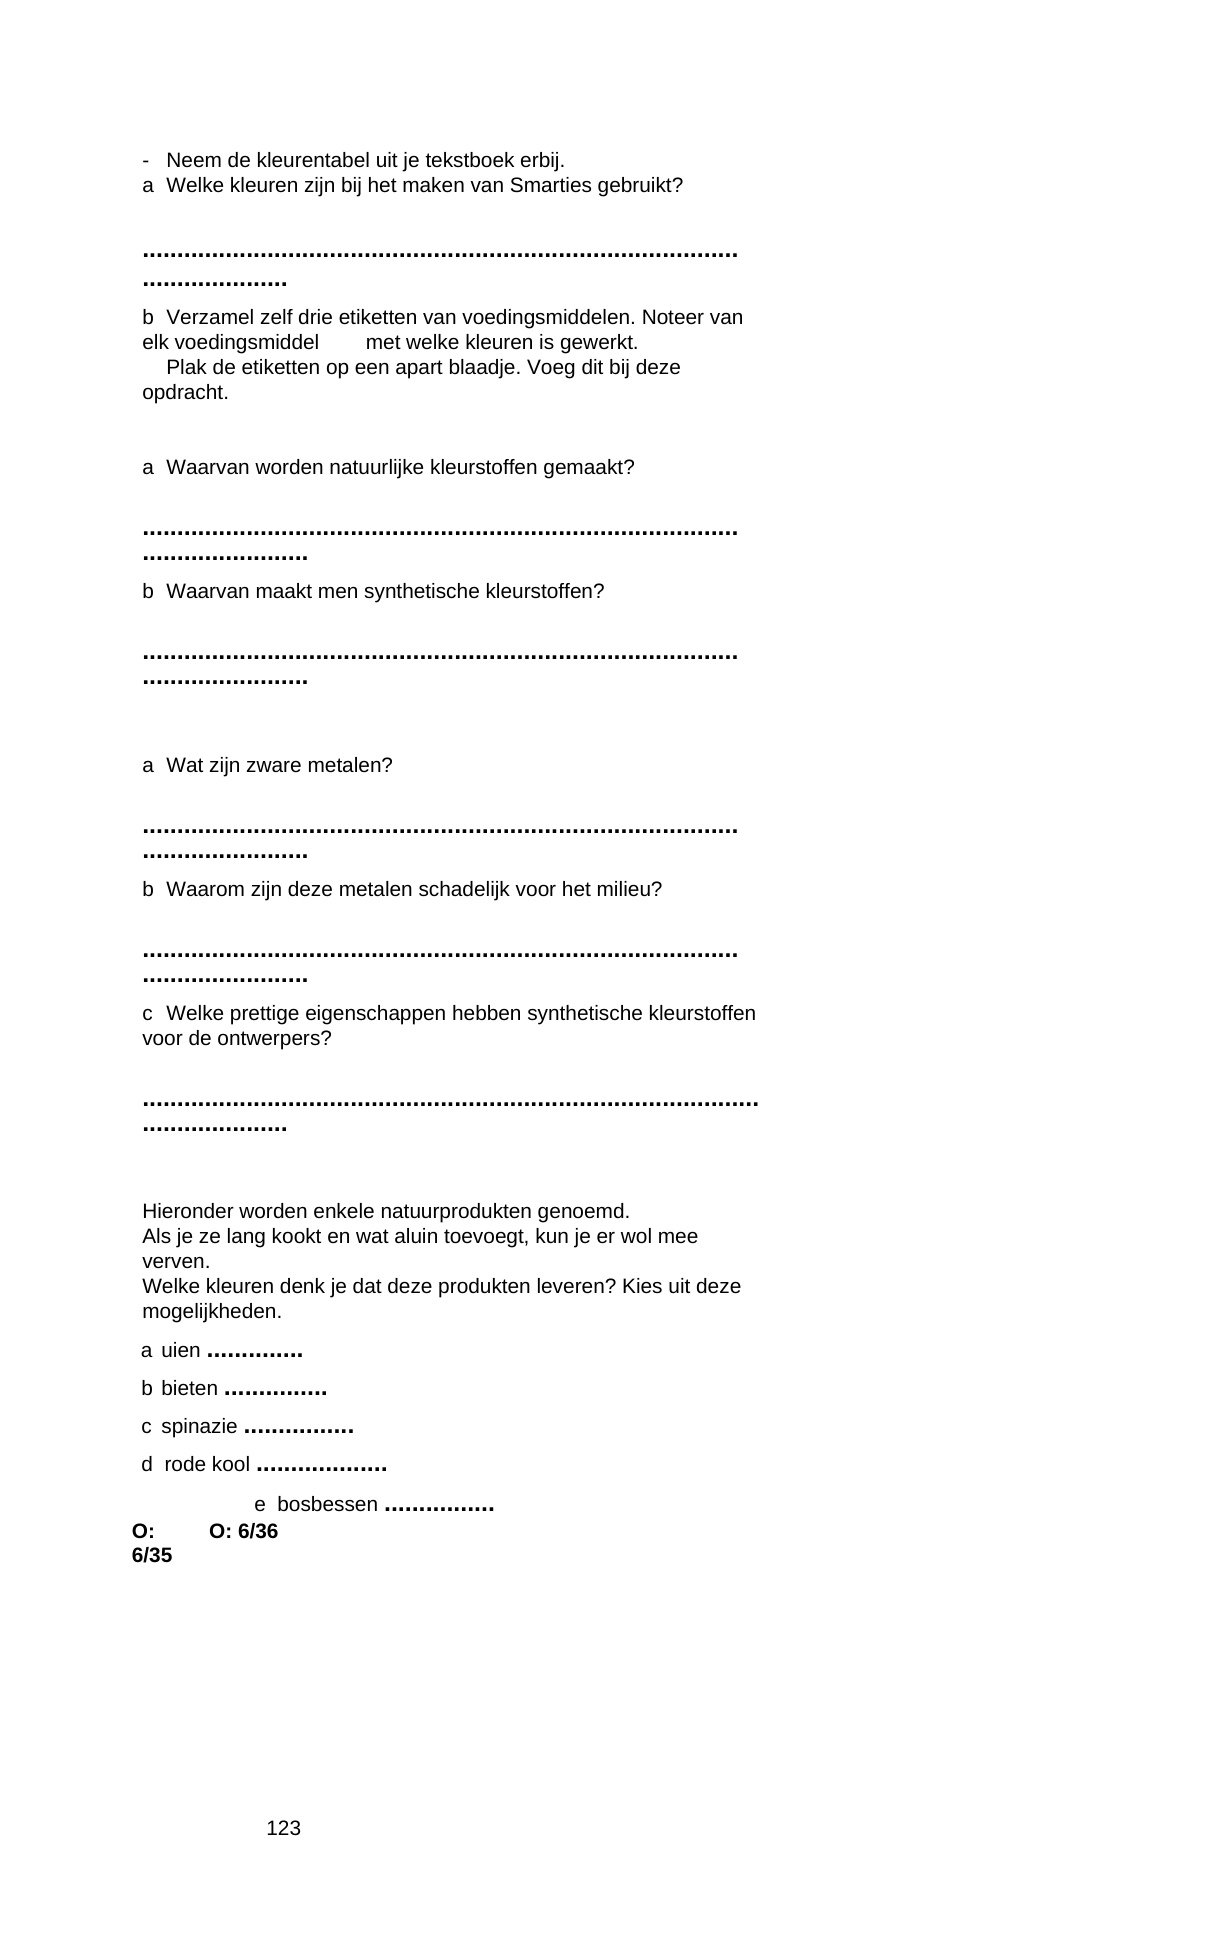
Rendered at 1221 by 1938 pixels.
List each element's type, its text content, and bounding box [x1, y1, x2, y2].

text Als je ze lang kookt en wat aluin toevoegt, kun je er wol mee verven. [142, 1224, 761, 1274]
text b Waarom zijn deze metalen schadelijk voor het milieu? [142, 876, 745, 901]
text .............................................................................................................. [142, 616, 745, 689]
text O: 6/35 [132, 1519, 185, 1567]
text b bieten ............... [141, 1365, 745, 1403]
text .............................................................................................................. [142, 913, 745, 987]
text O: 6/36 [209, 1519, 745, 1543]
text c spinazie ................ [141, 1403, 745, 1441]
text ........................................................................................................... [142, 210, 745, 292]
text Welke kleuren denk je dat deze produkten leveren? Kies uit deze mogelijkheden. [142, 1274, 761, 1324]
text .............................................................................................................. [142, 789, 745, 863]
text .............................................................................................................. [142, 1062, 762, 1136]
text d rode kool ................... [141, 1441, 745, 1479]
text a uien .............. [141, 1327, 745, 1365]
text b Verzamel zelf drie etiketten van voedingsmiddelen. Noteer van elk voedingsmiddel met welke kleuren is gewerkt. [142, 304, 745, 354]
text c Welke prettige eigenschappen hebben synthetische kleurstoffen voor de ontwerpers? [142, 1000, 762, 1050]
text a Wat zijn zware metalen? [142, 752, 745, 777]
text - Neem de kleurentabel uit je tekstboek erbij. [142, 148, 745, 173]
text a Waarvan worden natuurlijke kleurstoffen gemaakt? [142, 454, 745, 479]
text Plak de etiketten op een apart blaadje. Voeg dit bij deze opdracht. [142, 354, 745, 404]
text Hieronder worden enkele natuurprodukten genoemd. [142, 1199, 761, 1224]
text a Welke kleuren zijn bij het maken van Smarties gebruikt? [142, 173, 745, 198]
text e bosbessen ................ [254, 1488, 745, 1517]
text b Waarvan maakt men synthetische kleurstoffen? [142, 578, 745, 603]
text .............................................................................................................. [142, 492, 745, 566]
